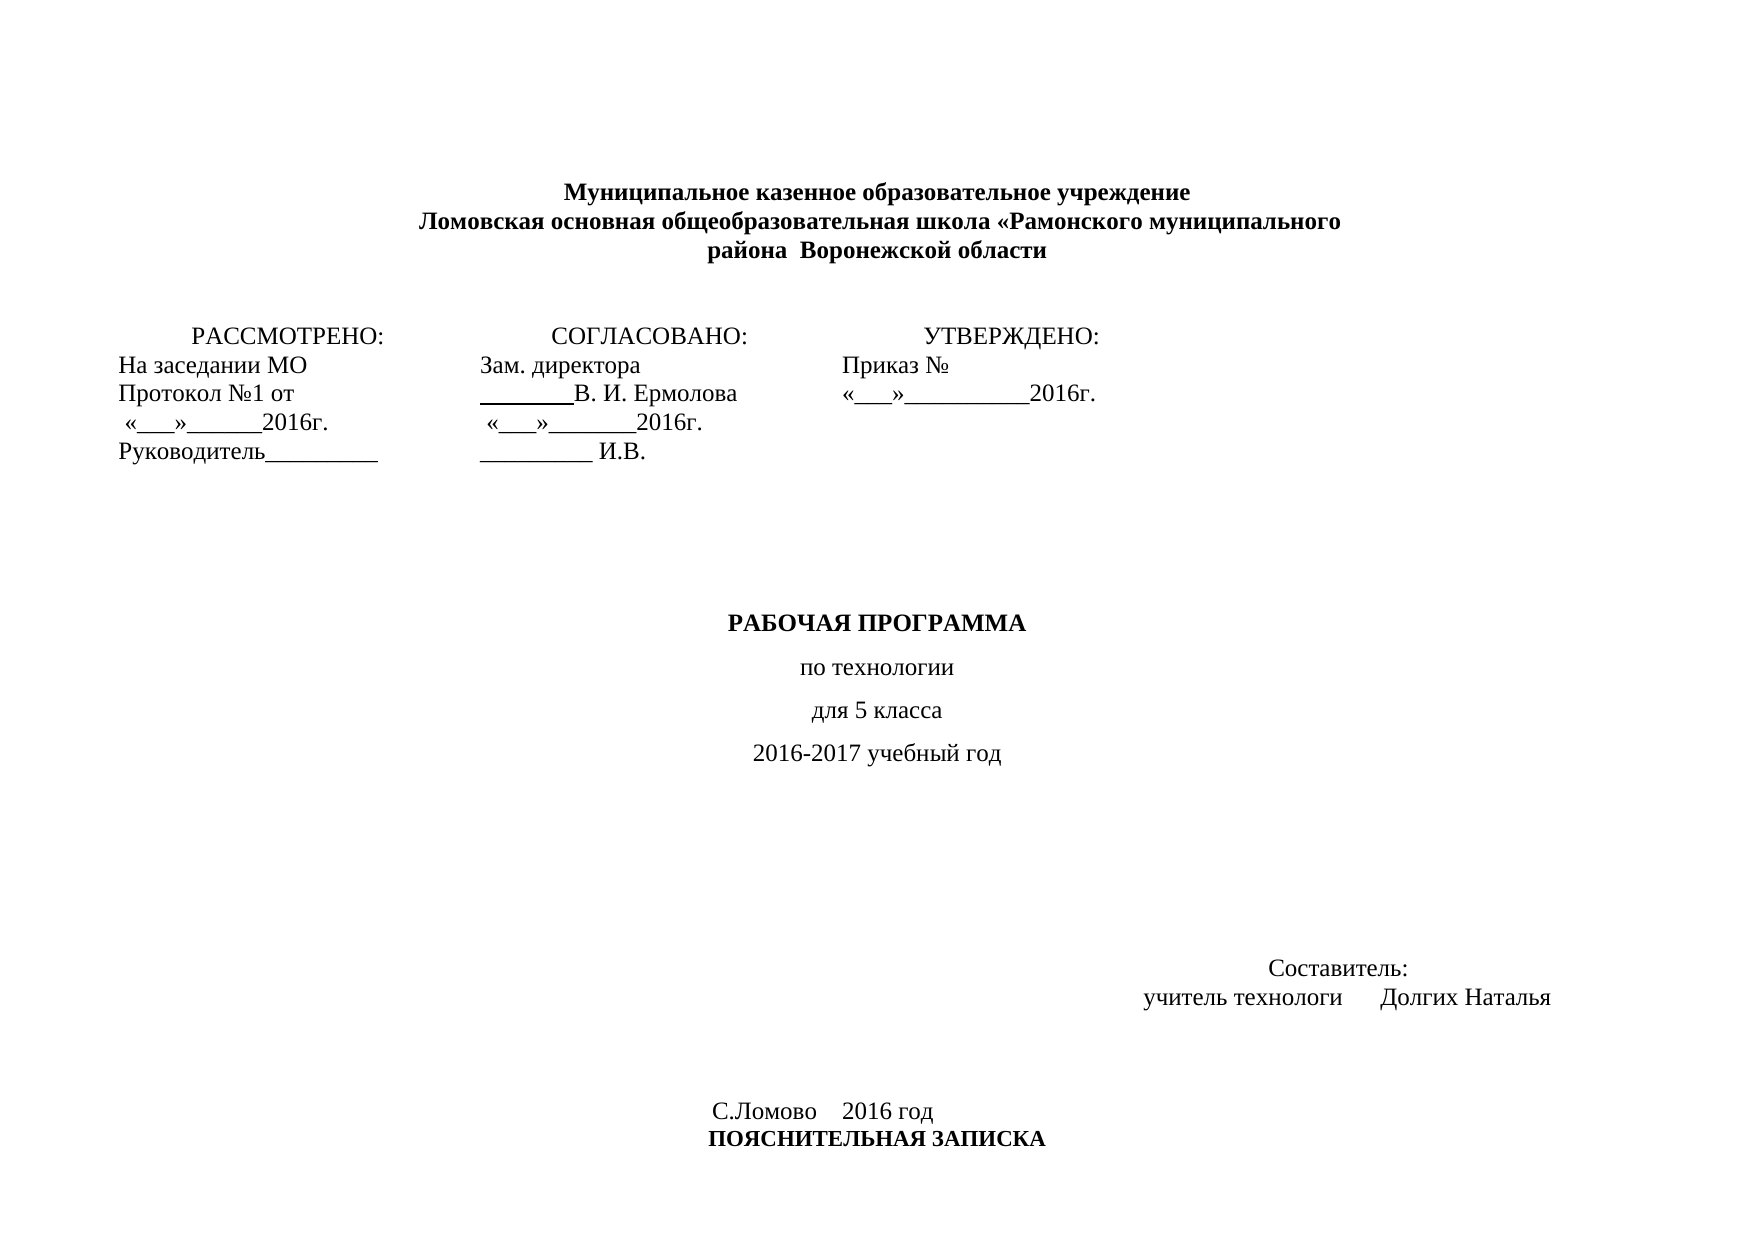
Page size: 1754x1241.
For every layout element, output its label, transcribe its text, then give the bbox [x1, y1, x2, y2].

table_header СОГЛАСОВАНО: Зам. директора В. И. Ермолова «___»_______2016г. _________ И.В. [469, 321, 831, 493]
text Пояснительная записка [118, 1125, 1636, 1152]
text РАБОЧАЯ ПРОГРАММА [118, 608, 1636, 637]
text С.Ломово 2016 год [118, 1096, 1636, 1125]
text района Воронежской области [118, 235, 1636, 263]
table_header РАССМОТРЕНО: На заседании МО Протокол №1 от «___»______2016г. Руководитель_________ [107, 321, 469, 493]
text Составитель: [118, 953, 1636, 982]
text Муниципальное казенное образовательное учреждение [118, 177, 1636, 206]
text 2016-2017 учебный год [118, 738, 1636, 767]
text по технологии [118, 652, 1636, 680]
text учитель технологи Долгих Наталья [118, 982, 1636, 1011]
text для 5 класса [118, 695, 1636, 723]
table_header УТВЕРЖДЕНО: Приказ № «___»__________2016г. [831, 321, 1192, 493]
text Ломовская основная общеобразовательная школа «Рамонского муниципального [118, 206, 1636, 235]
